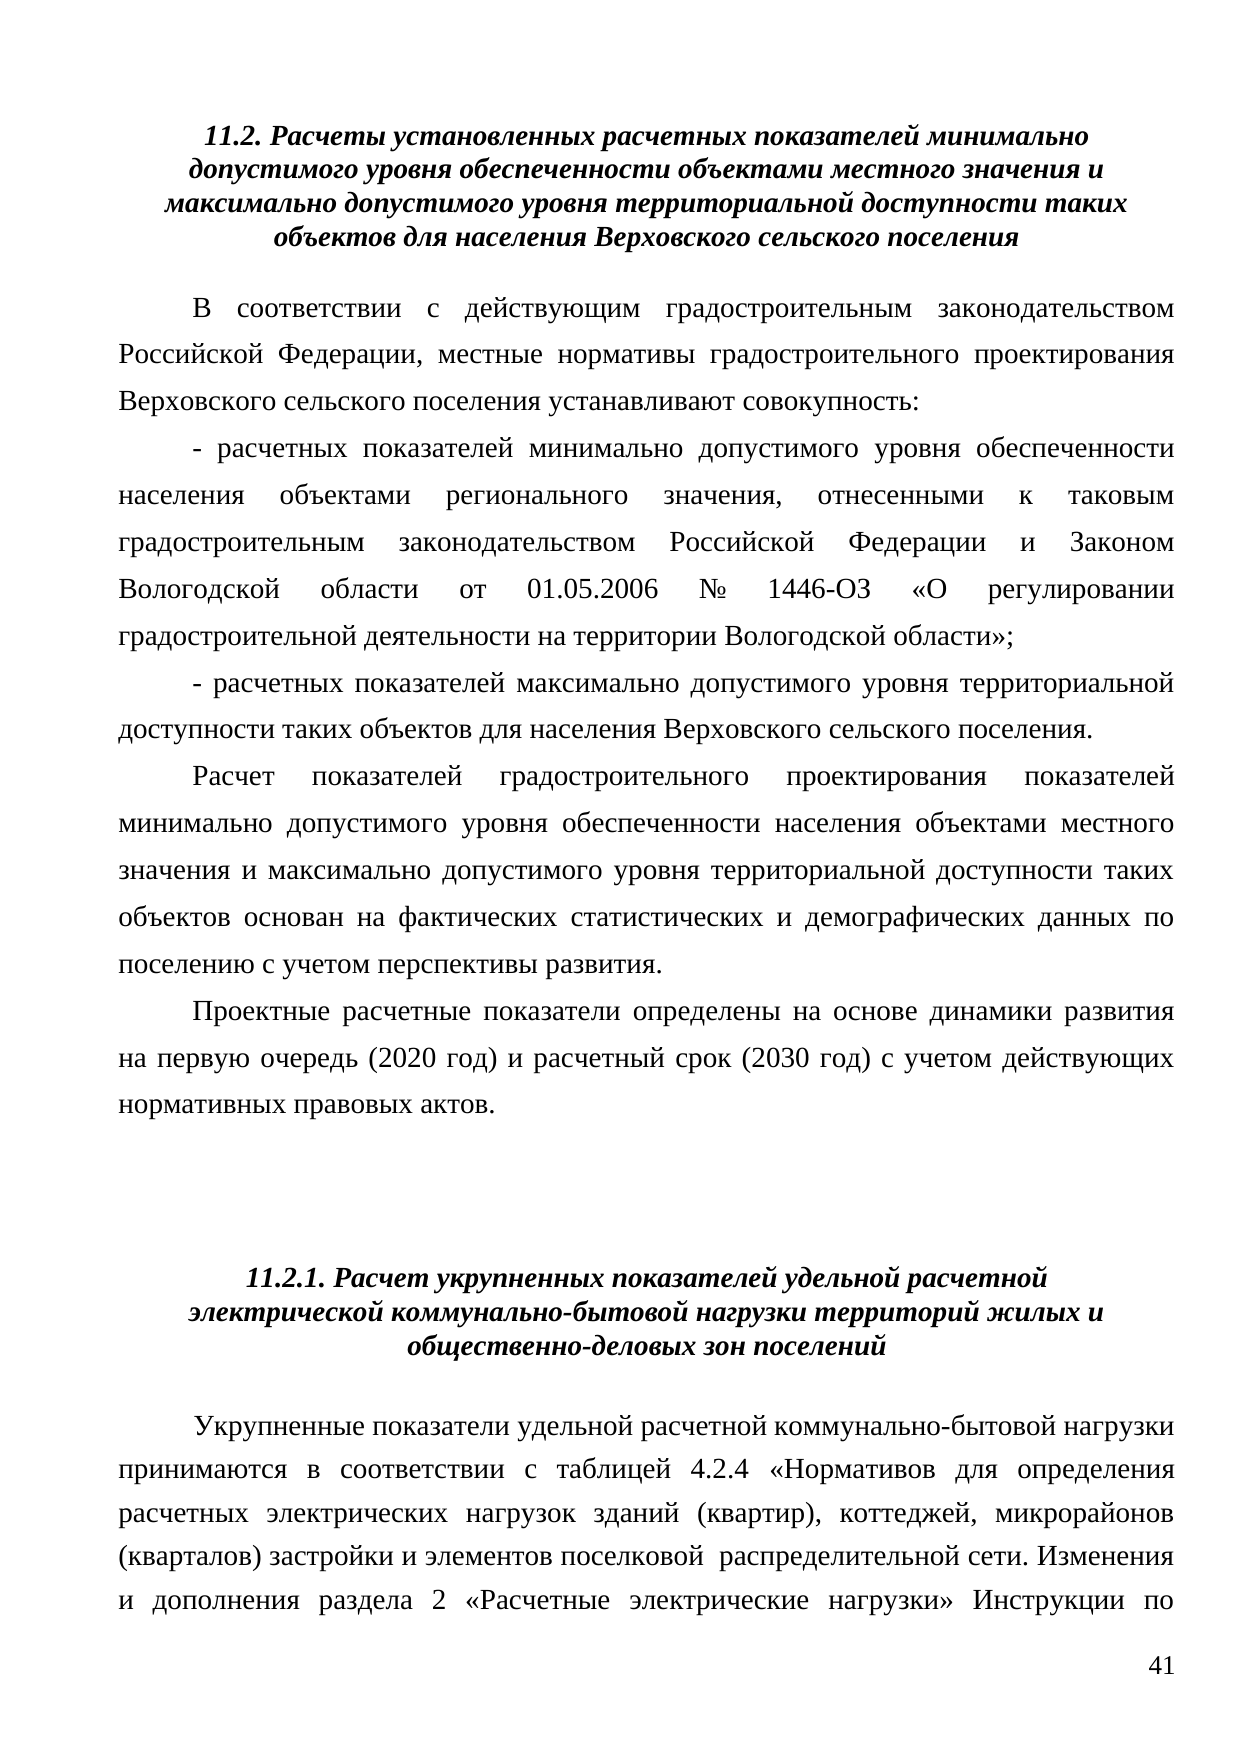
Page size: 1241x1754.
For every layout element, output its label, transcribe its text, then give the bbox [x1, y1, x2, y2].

text - расчетных показателей минимально допустимого уровня обеспеченности населения объектами регионального значения, отнесенными к таковым градостроительным законодательством Российской Федерации и Законом Вологодской области от 01.05.2006 № 1446-ОЗ «О регулировании градостроительной деятельности на территории Вологодской области»; [118, 430, 1175, 651]
text В соответствии с действующим градостроительным законодательством Российской Федерации, местные нормативы градостроительного проектирования Верховского сельского поселения устанавливают совокупность: [118, 290, 1175, 417]
text Расчет показателей градостроительного проектирования показателей минимально допустимого уровня обеспеченности населения объектами местного значения и максимально допустимого уровня территориальной доступности таких объектов основан на фактических статистических и демографических данных по поселению с учетом перспективы развития. [118, 758, 1175, 979]
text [118, 1408, 1175, 1616]
text - расчетных показателей максимально допустимого уровня территориальной доступности таких объектов для населения Верховского сельского поселения. [118, 665, 1175, 745]
text Проектные расчетные показатели определены на основе динамики развития на первую очередь (2020 год) и расчетный срок (2030 год) с учетом действующих нормативных правовых актов. [118, 993, 1175, 1120]
subtitle 11.2. Расчеты установленных расчетных показателей минимально допустимого уровня обеспеченности объектами местного значения и максимально допустимого уровня территориальной доступности таких объектов для населения Верховского сельского поселения [118, 118, 1175, 252]
subtitle 11.2.1. Расчет укрупненных показателей удельной расчетной электрической коммунально-бытовой нагрузки территорий жилых и общественно-деловых зон поселений [118, 1261, 1175, 1361]
